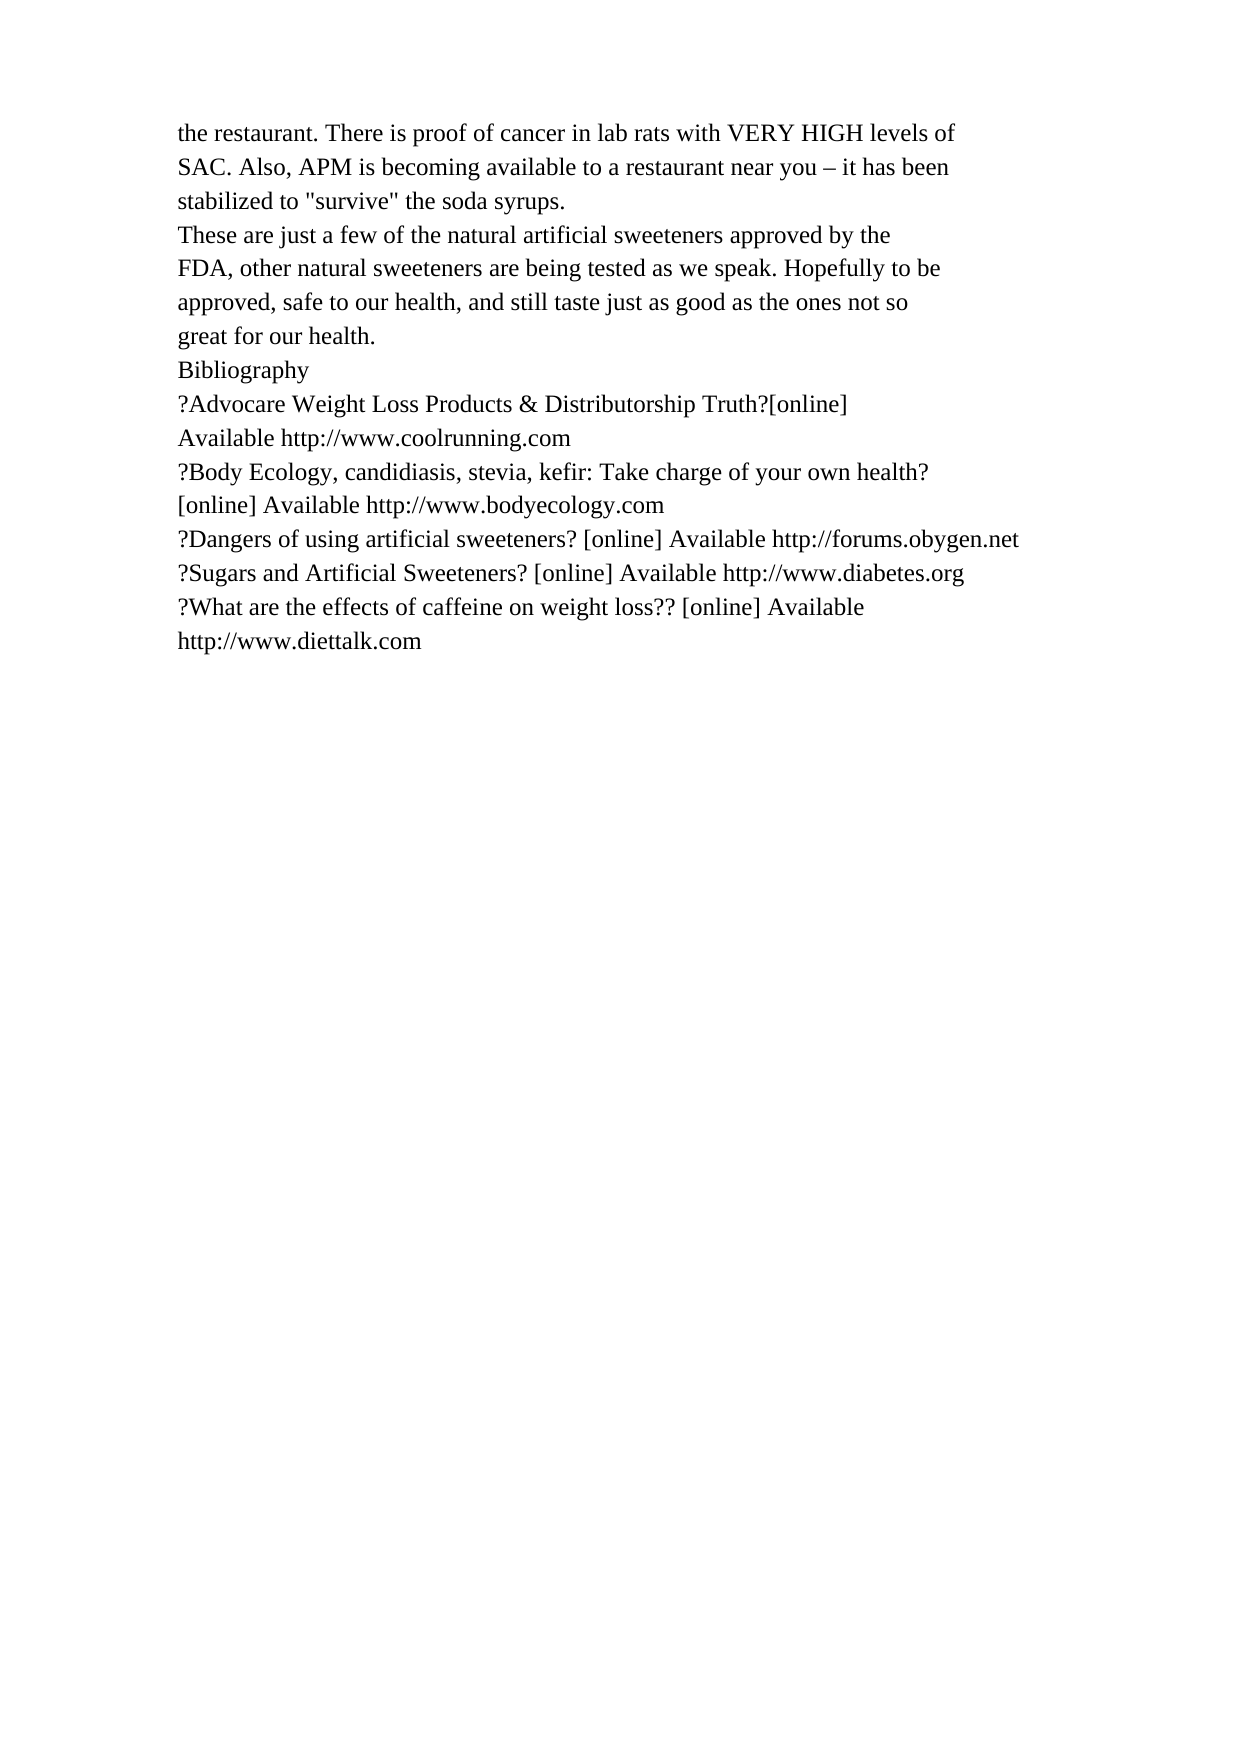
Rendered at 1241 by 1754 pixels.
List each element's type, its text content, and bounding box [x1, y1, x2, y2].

text Bibliography [177, 355, 1152, 384]
text FDA, other natural sweeteners are being tested as we speak. Hopefully to be [177, 253, 1152, 282]
text approved, safe to our health, and still taste just as good as the ones not so [177, 287, 1152, 316]
text SAC. Also, APM is becoming available to a restaurant near you – it has been [177, 152, 1152, 181]
text ?Sugars and Artificial Sweeteners? [online] Available http://www.diabetes.org [177, 558, 1152, 587]
text stabilized to "survive" the soda syrups. [177, 186, 1152, 214]
text great for our health. [177, 321, 1152, 350]
text These are just a few of the natural artificial sweeteners approved by the [177, 220, 1152, 248]
text Available http://www.coolrunning.com [177, 423, 1152, 452]
text ?Dangers of using artificial sweeteners? [online] Available http://forums.obygen.net [177, 524, 1152, 553]
text http://www.diettalk.com [177, 626, 1152, 655]
text ?What are the effects of caffeine on weight loss?? [online] Available [177, 592, 1152, 621]
text ?Advocare Weight Loss Products & Distributorship Truth?[online] [177, 389, 1152, 418]
text ?Body Ecology, candidiasis, stevia, kefir: Take charge of your own health? [177, 457, 1152, 485]
text the restaurant. There is proof of cancer in lab rats with VERY HIGH levels of [177, 118, 1152, 147]
text [online] Available http://www.bodyecology.com [177, 491, 1152, 519]
